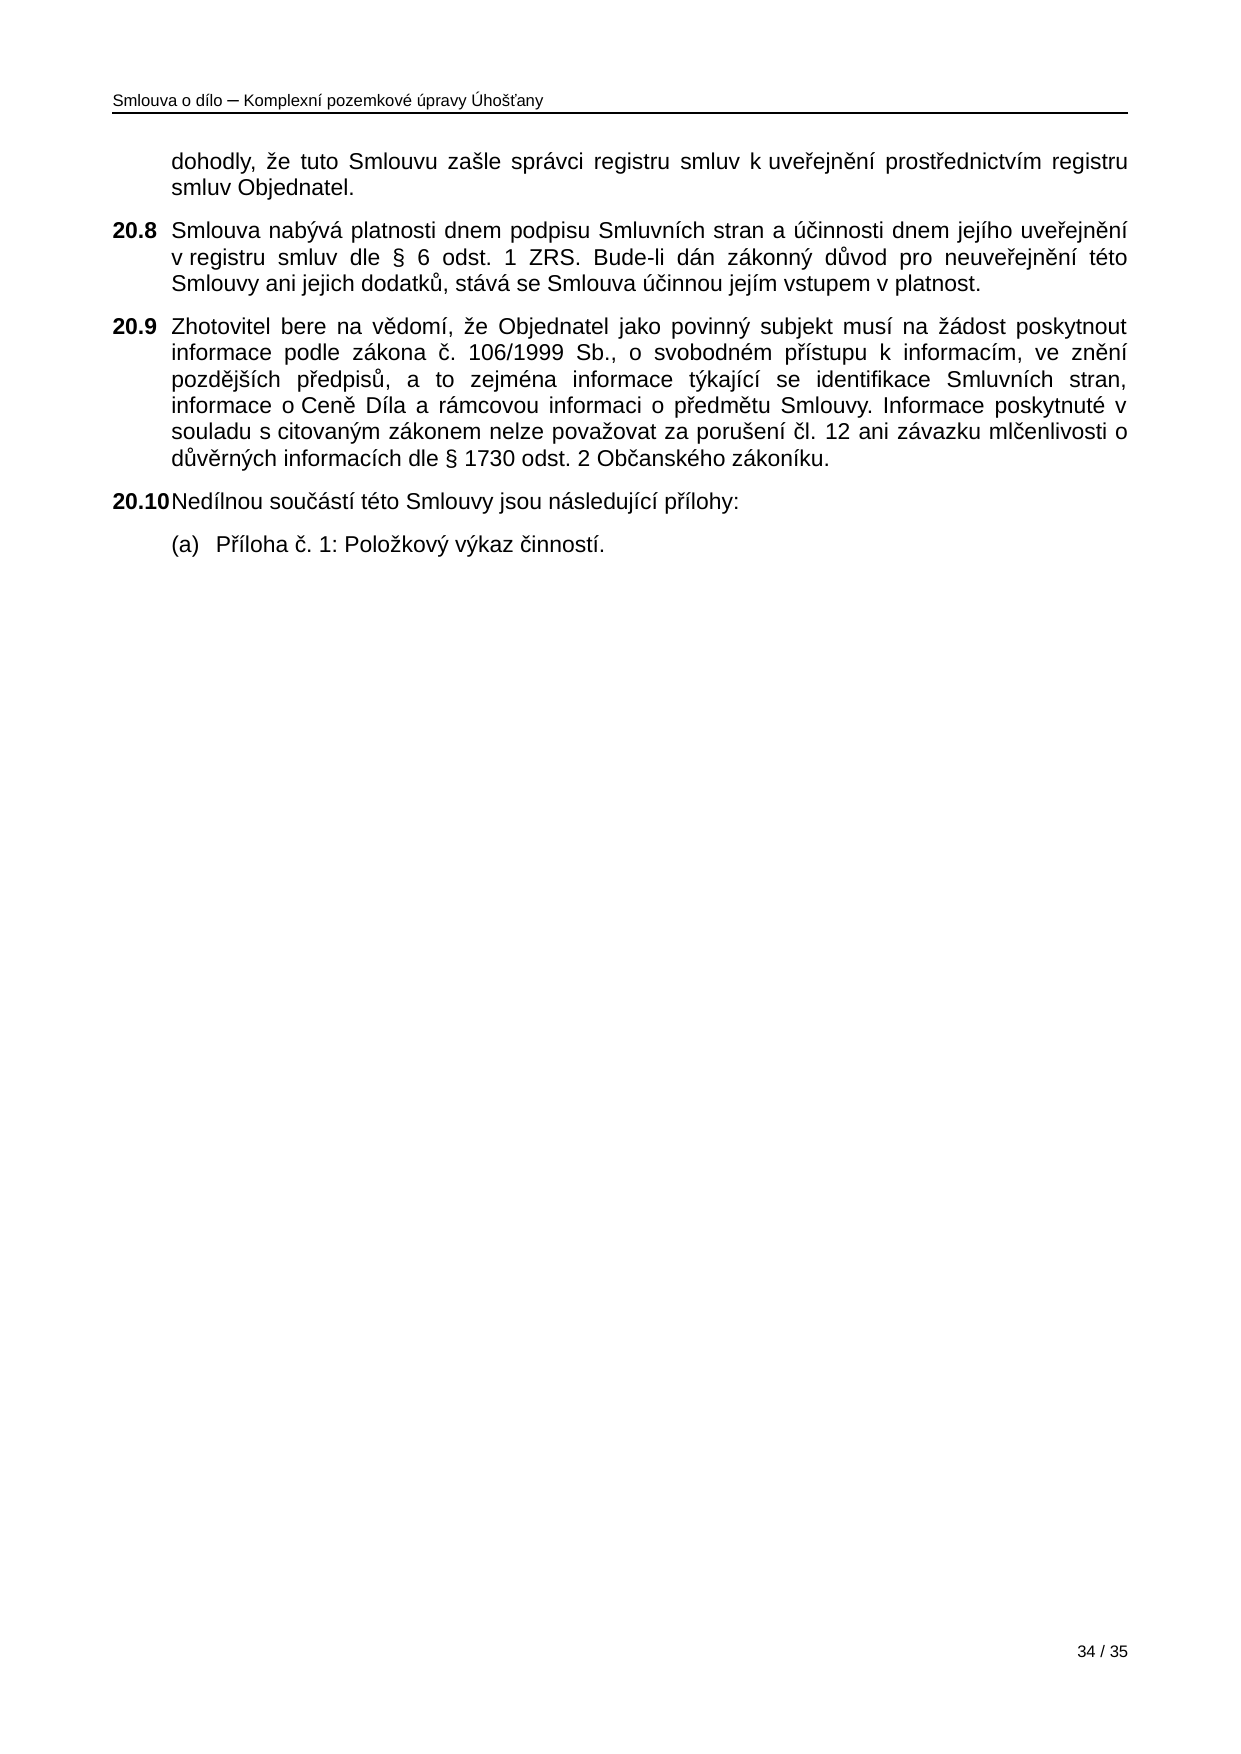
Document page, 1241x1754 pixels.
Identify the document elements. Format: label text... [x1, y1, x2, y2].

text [112, 148, 1128, 200]
list Příloha č. 1: Položkový výkaz činností. [171, 531, 1128, 557]
text Zhotovitel bere na vědomí, že Objednatel jako povinný subjekt musí na žádost poskytnout informace podle zákona č. 106/1999 Sb., o svobodném přístupu k informacím, ve znění pozdějších předpisů, a to zejména informace týkající se identifikace Smluvních stran, informace o Ceně Díla a rámcovou informaci o předmětu Smlouvy. Informace poskytnuté v souladu s citovaným zákonem nelze považovat za porušení čl. 12 ani závazku mlčenlivosti o důvěrných informacích dle § 1730 odst. 2 Občanského zákoníku. [112, 313, 1128, 471]
text Nedílnou součástí této Smlouvy jsou následující přílohy: [112, 488, 1128, 514]
text Smlouva nabývá platnosti dnem podpisu Smluvních stran a účinnosti dnem jejího uveřejnění v registru smluv dle § 6 odst. 1 ZRS. Bude-li dán zákonný důvod pro neuveřejnění této Smlouvy ani jejich dodatků, stává se Smlouva účinnou jejím vstupem v platnost. [112, 217, 1128, 296]
